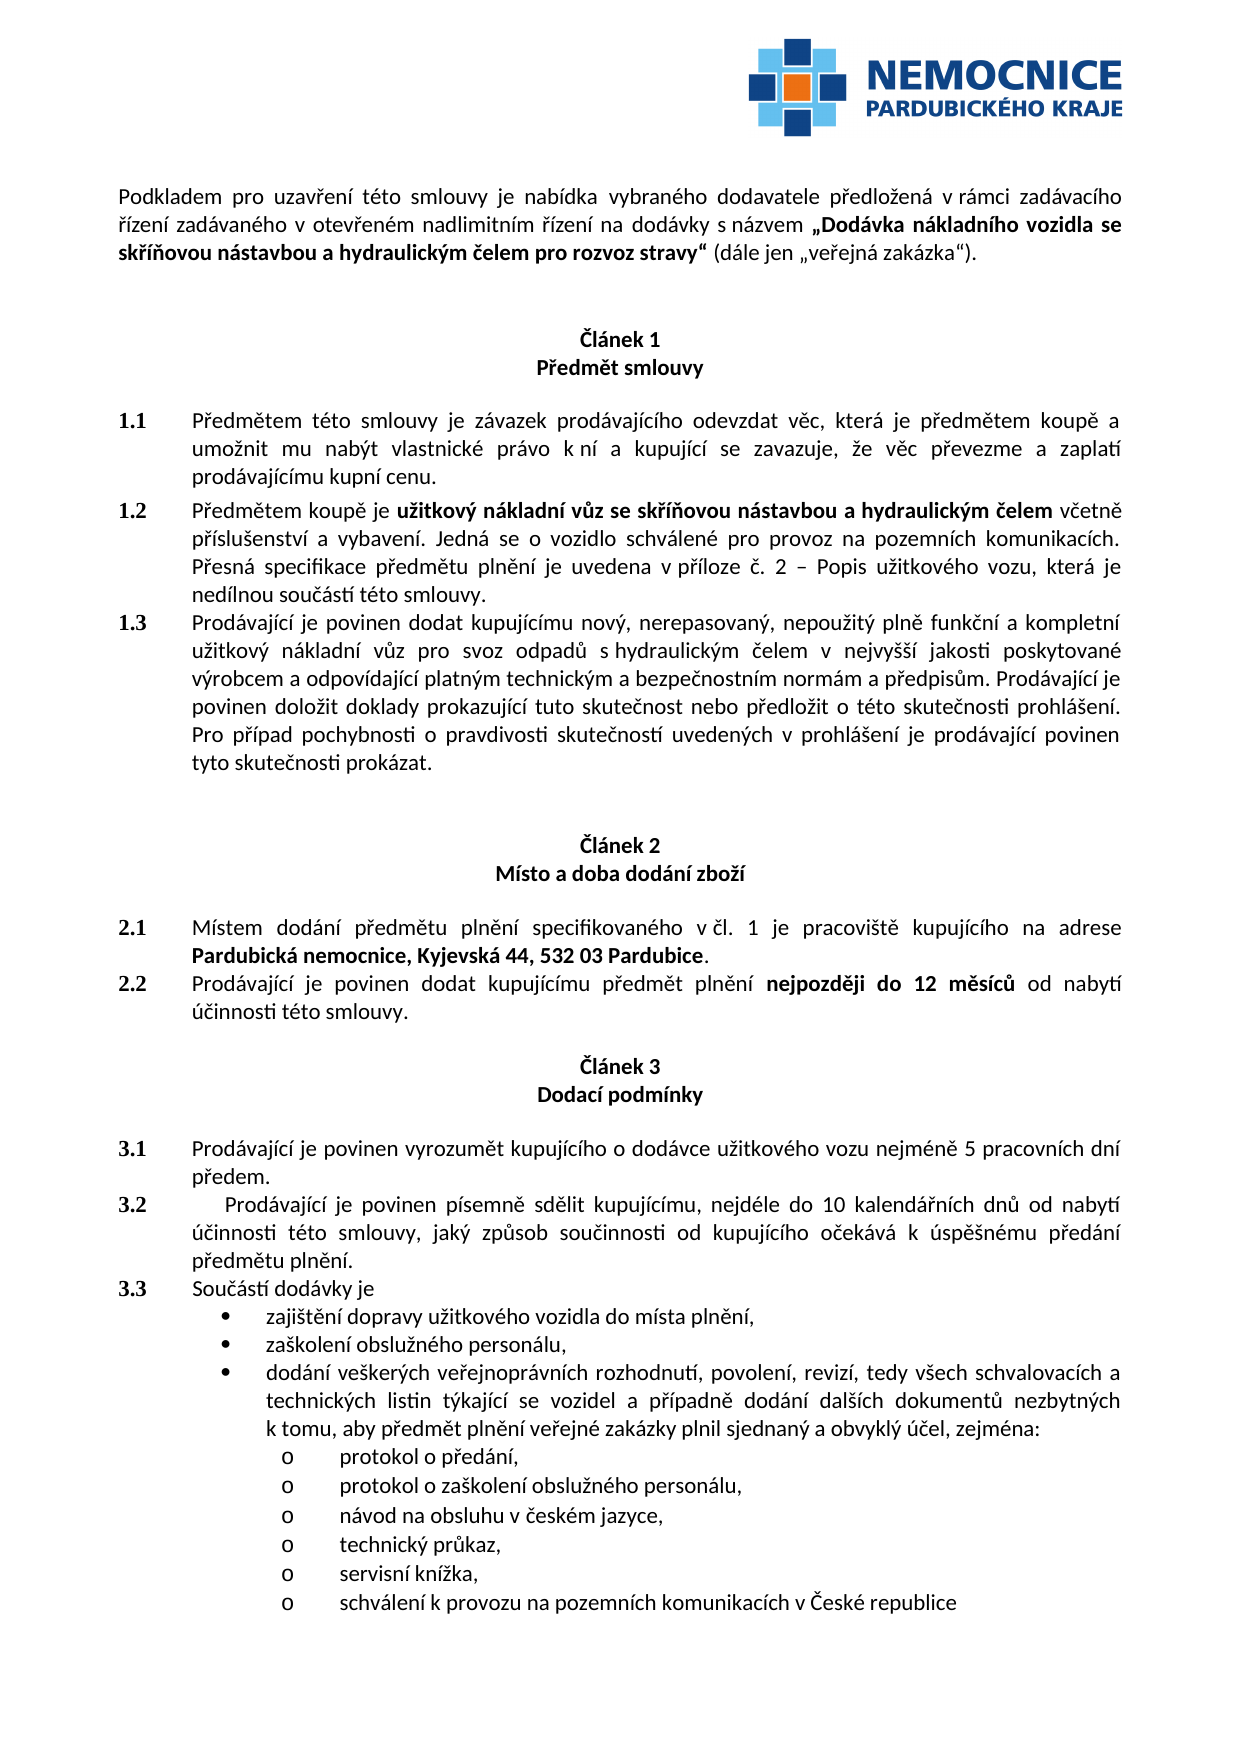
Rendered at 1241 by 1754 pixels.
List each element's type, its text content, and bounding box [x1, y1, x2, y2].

list servisní knížka, [118, 1559, 1122, 1588]
subtitle 1.1 Předmětem této smlouvy je závazek prodávajícího odevzdat věc, která je předmětem koupě a umožnit mu nabýt vlastnické právo k ní a kupující se zavazuje, že věc převezme a zaplatí prodávajícímu kupní cenu. [118, 406, 1122, 490]
text Předmět smlouvy [118, 353, 1122, 381]
text 1.3 Prodávající je povinen dodat kupujícímu nový, nerepasovaný, nepoužitý plně funkční a kompletní užitkový nákladní vůz pro svoz odpadů s hydraulickým čelem v nejvyšší jakosti poskytované výrobcem a odpovídající platným technickým a bezpečnostním normám a předpisům. Prodávající je povinen doložit doklady prokazující tuto skutečnost nebo předložit o této skutečnosti prohlášení. Pro případ pochybnosti o pravdivosti skutečností uvedených v prohlášení je prodávající povinen tyto skutečnosti prokázat. [118, 608, 1122, 777]
text 3.3 Součástí dodávky je [118, 1274, 1122, 1302]
list technický průkaz, [118, 1530, 1122, 1559]
list protokol o zaškolení obslužného personálu, [118, 1472, 1122, 1501]
text Článek 2 [118, 831, 1122, 859]
text Místo a doba dodání zboží [118, 859, 1122, 887]
text 2.2 Prodávající je povinen dodat kupujícímu předmět plnění nejpozději do 12 měsíců od nabytí účinnosti této smlouvy. [118, 969, 1122, 1025]
text 2.1 Místem dodání předmětu plnění specifikovaného v čl. 1 je pracoviště kupujícího na adrese Pardubická nemocnice, Kyjevská 44, 532 03 Pardubice. [118, 913, 1122, 969]
text 3.1 Prodávající je povinen vyrozumět kupujícího o dodávce užitkového vozu nejméně 5 pracovních dní předem. [118, 1134, 1122, 1190]
list zaškolení obslužného personálu, [118, 1330, 1122, 1358]
text 1.2 Předmětem koupě je užitkový nákladní vůz se skříňovou nástavbou a hydraulickým čelem včetně příslušenství a vybavení. Jedná se o vozidlo schválené pro provoz na pozemních komunikacích. Přesná specifikace předmětu plnění je uvedena v příloze č. 2 – Popis užitkového vozu, která je nedílnou součástí této smlouvy. [118, 496, 1122, 608]
picture [747, 37, 1123, 138]
list zajištění dopravy užitkového vozidla do místa plnění, [118, 1302, 1122, 1330]
list návod na obsluhu v českém jazyce, [118, 1501, 1122, 1530]
text Článek 1 [118, 325, 1122, 353]
text Článek 3 [118, 1052, 1122, 1080]
text 3.2 Prodávající je povinen písemně sdělit kupujícímu, nejdéle do 10 kalendářních dnů od nabytí účinnosti této smlouvy, jaký způsob součinnosti od kupujícího očekává k úspěšnému předání předmětu plnění. [118, 1190, 1122, 1274]
text Dodací podmínky [118, 1080, 1122, 1108]
list dodání veškerých veřejnoprávních rozhodnutí, povolení, revizí, tedy všech schvalovacích a technických listin týkající se vozidel a případně dodání dalších dokumentů nezbytných k tomu, aby předmět plnění veřejné zakázky plnil sjednaný a obvyklý účel, zejména: [222, 1358, 1122, 1442]
list schválení k provozu na pozemních komunikacích v České republice [118, 1588, 1122, 1617]
subtitle Podkladem pro uzavření této smlouvy je nabídka vybraného dodavatele předložená v rámci zadávacího řízení zadávaného v otevřeném nadlimitním řízení na dodávky s názvem „Dodávka nákladního vozidla se skříňovou nástavbou a hydraulickým čelem pro rozvoz stravy“ (dále jen „veřejná zakázka“). [118, 182, 1122, 266]
list protokol o předání, [118, 1442, 1122, 1472]
